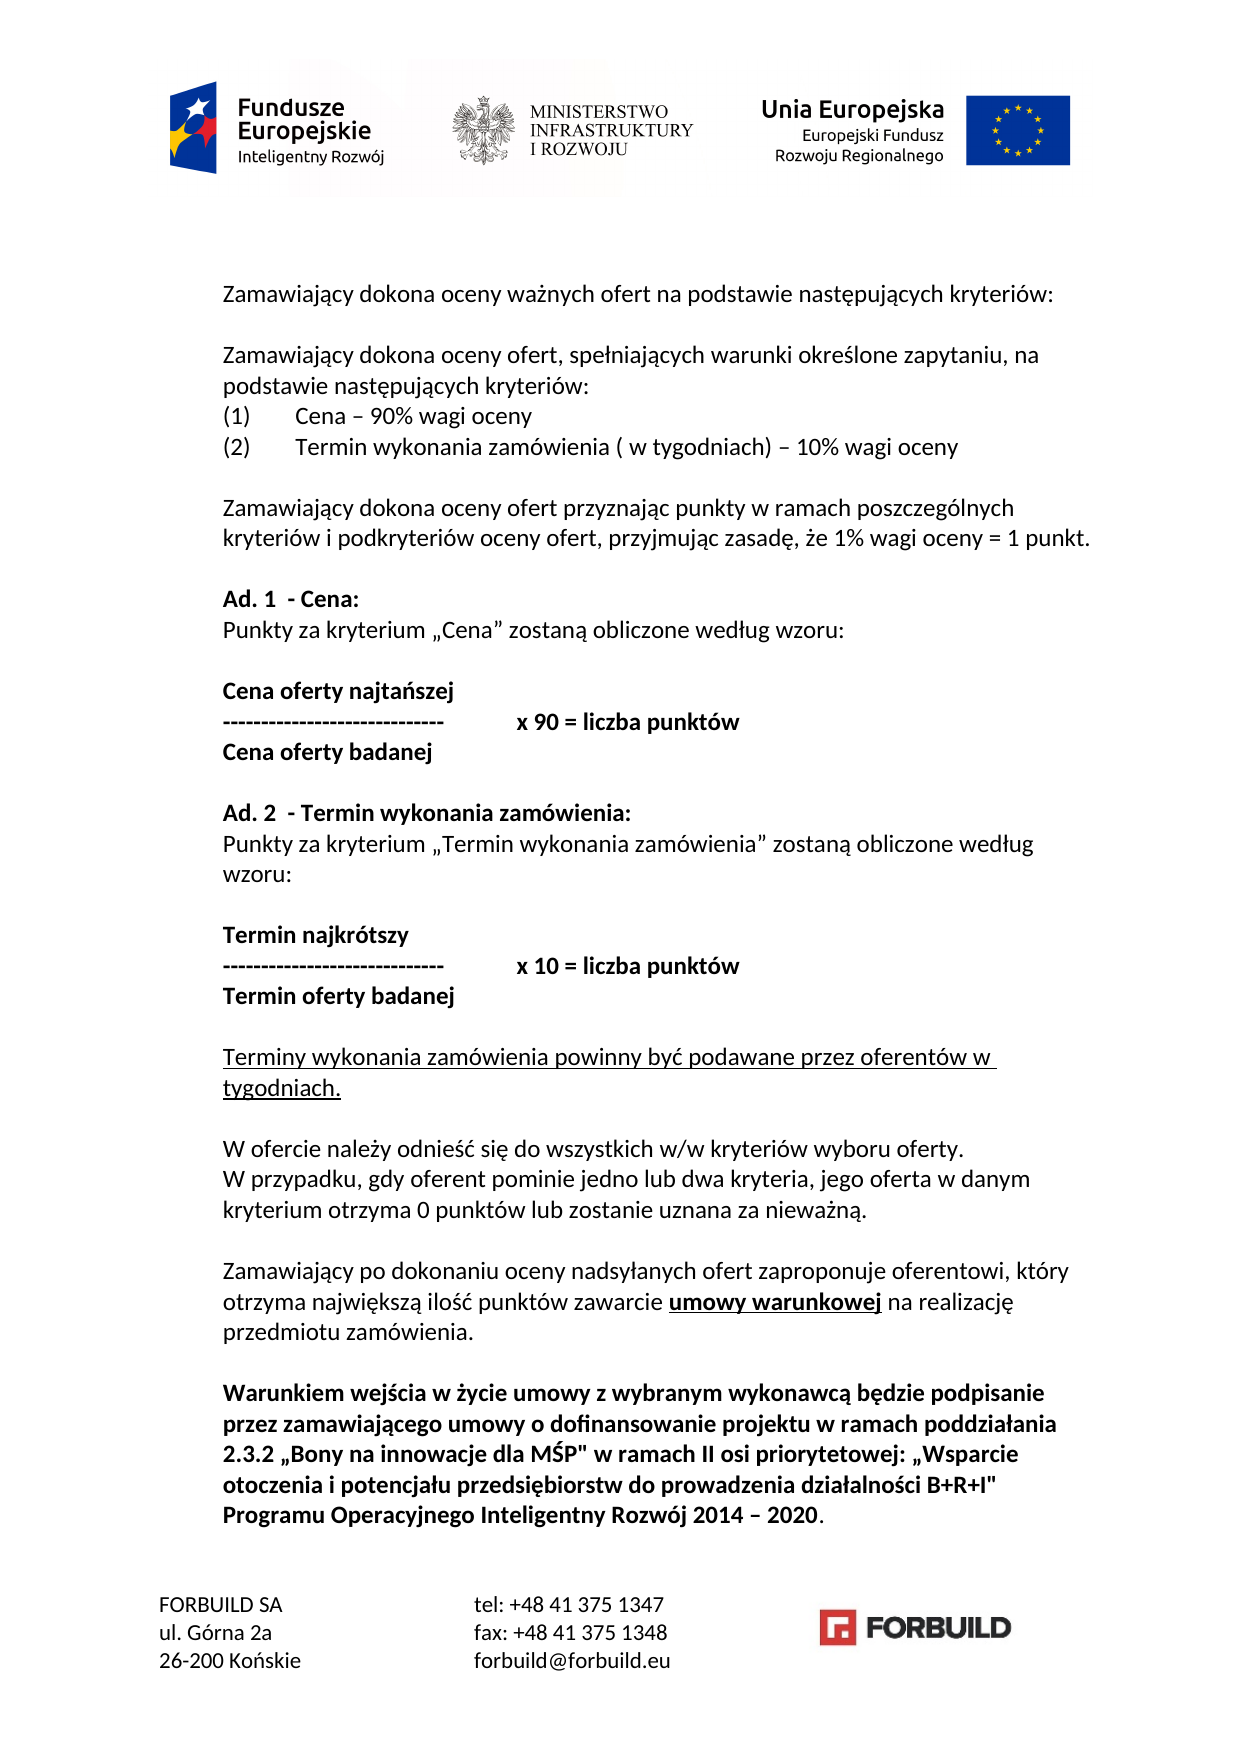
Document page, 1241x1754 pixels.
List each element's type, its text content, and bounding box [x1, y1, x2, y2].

text Termin najkrótszy [223, 919, 1093, 950]
text (1) Cena – 90% wagi oceny [223, 401, 1093, 431]
text Ad. 1 - Cena: [223, 584, 1093, 614]
text Termin oferty badanej [223, 980, 1093, 1011]
text Ad. 2 - Termin wykonania zamówienia: [223, 797, 1093, 828]
picture [793, 1536, 1044, 1724]
text Cena oferty najtańszej [223, 675, 1093, 706]
text Zamawiający dokona oceny ofert przyznając punkty w ramach poszczególnych kryteriów i podkryteriów oceny ofert, przyjmując zasadę, że 1% wagi oceny = 1 punkt. [223, 492, 1093, 553]
text ----------------------------- x 10 = liczba punktów [223, 950, 1093, 980]
text W ofercie należy odnieść się do wszystkich w/w kryteriów wyboru oferty. [223, 1133, 1093, 1163]
text (2) Termin wykonania zamówienia ( w tygodniach) – 10% wagi oceny [223, 431, 1093, 462]
text W przypadku, gdy oferent pominie jedno lub dwa kryteria, jego oferta w danym kryterium otrzyma 0 punktów lub zostanie uznana za nieważną. [223, 1163, 1093, 1224]
text Terminy wykonania zamówienia powinny być podawane przez oferentów w tygodniach. [223, 1041, 1093, 1102]
text Cena oferty badanej [223, 736, 1093, 767]
picture [147, 36, 1093, 230]
text Zamawiający dokona oceny ofert, spełniających warunki określone zapytaniu, na podstawie następujących kryteriów: [223, 339, 1093, 401]
text Punkty za kryterium „Termin wykonania zamówienia” zostaną obliczone według wzoru: [223, 828, 1093, 889]
text Zamawiający dokona oceny ważnych ofert na podstawie następujących kryteriów: [223, 278, 1093, 309]
text Zamawiający po dokonaniu oceny nadsyłanych ofert zaproponuje oferentowi, który otrzyma największą ilość punktów zawarcie umowy warunkowej na realizację przedmiotu zamówienia. [223, 1255, 1093, 1347]
text Warunkiem wejścia w życie umowy z wybranym wykonawcą będzie podpisanie przez zamawiającego umowy o dofinansowanie projektu w ramach poddziałania 2.3.2 „Bony na innowacje dla MŚP" w ramach II osi priorytetowej: „Wsparcie otoczenia i potencjału przedsiębiorstw do prowadzenia działalności B+R+I" Programu Operacyjnego Inteligentny Rozwój 2014 – 2020. [223, 1377, 1093, 1530]
text Punkty za kryterium „Cena” zostaną obliczone według wzoru: [223, 614, 1093, 645]
text ----------------------------- x 90 = liczba punktów [223, 706, 1093, 736]
